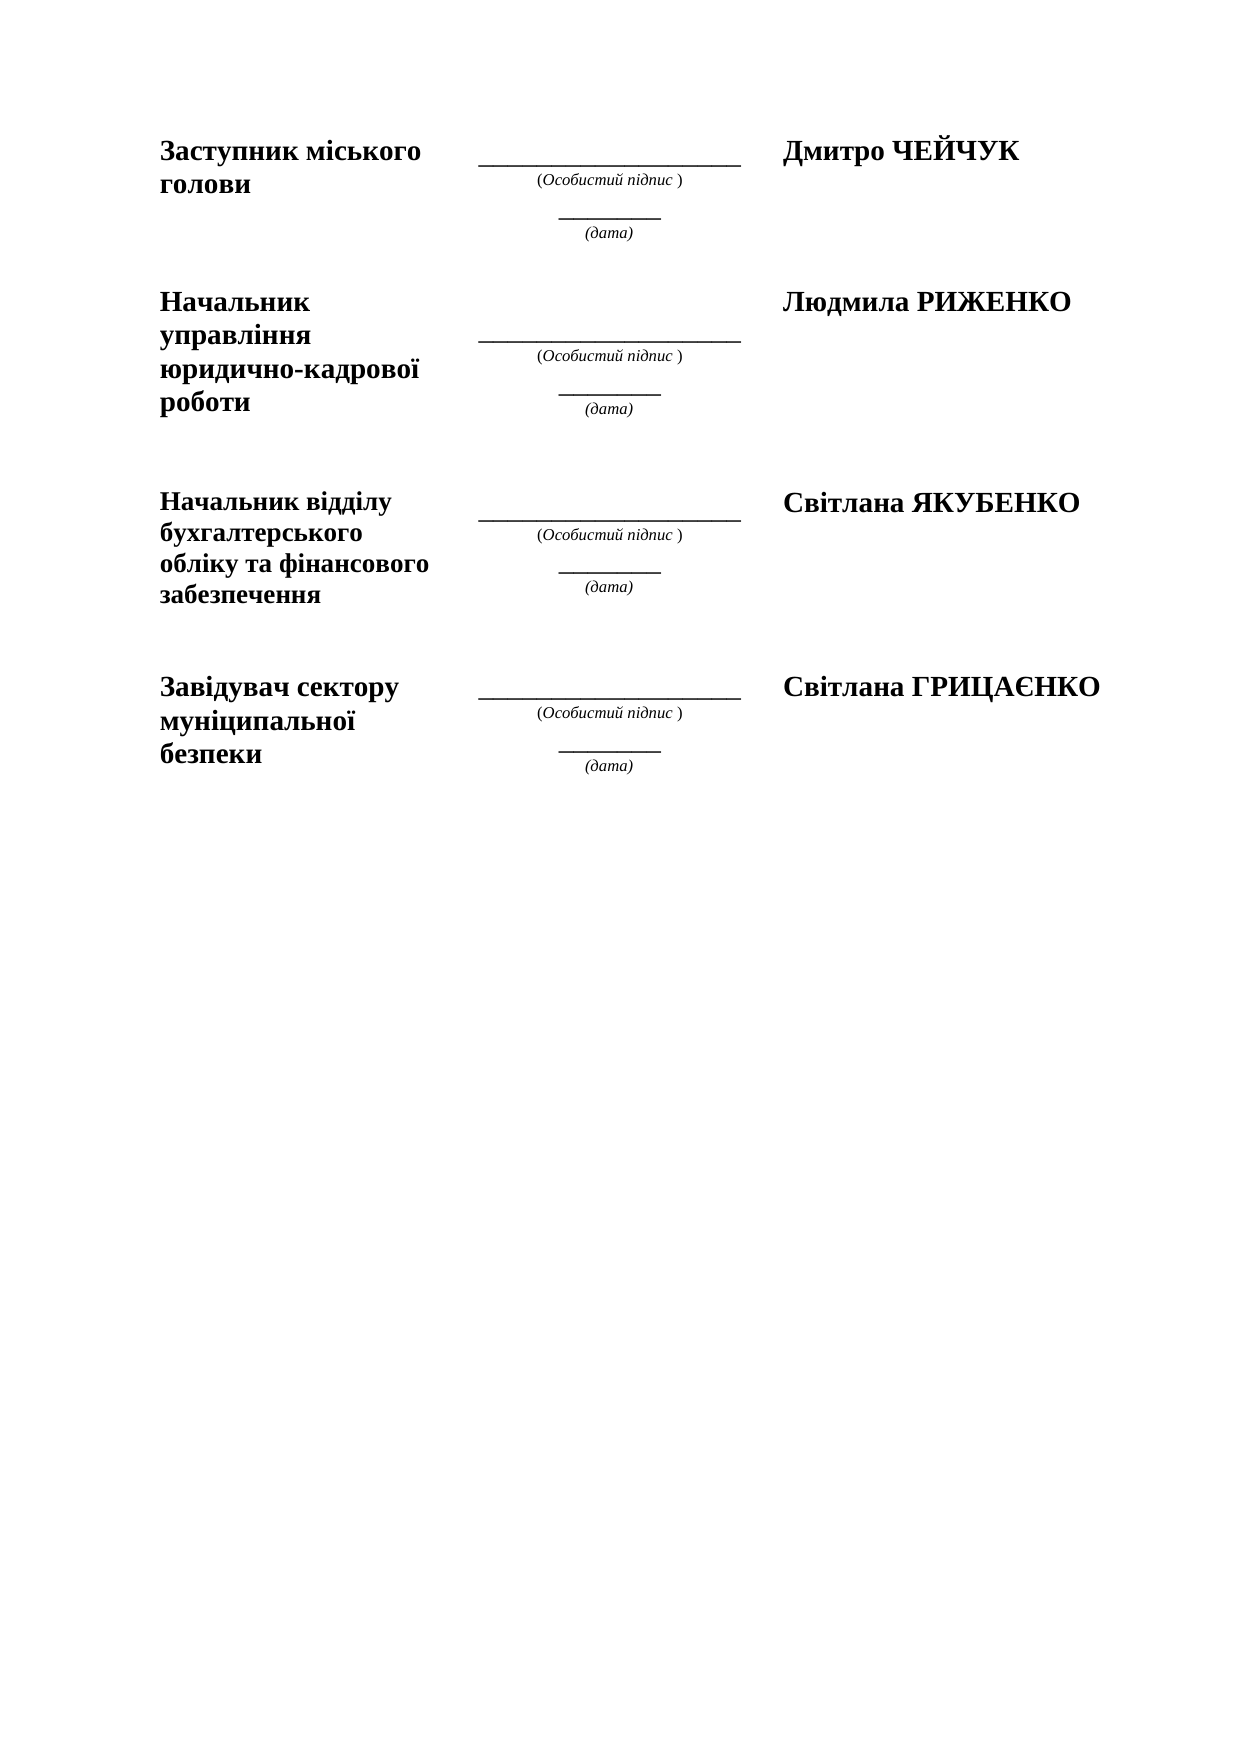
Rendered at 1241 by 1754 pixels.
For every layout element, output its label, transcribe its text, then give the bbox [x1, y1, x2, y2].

table_cell __________________ (Особистий підпис ) _______ (дата) [448, 284, 772, 485]
table_header Заступник міського голови [148, 133, 447, 284]
table_cell Завідувач сектору муніципальної безпеки [148, 636, 447, 813]
table_cell __________________ (Особистий підпис ) _______ (дата) [448, 636, 772, 813]
table_header __________________ (Особистий підпис ) _______ (дата) [448, 133, 772, 284]
table_cell Начальник управління юридично-кадрової роботи [148, 284, 447, 485]
table_cell __________________ (Особистий підпис ) _______ (дата) [448, 485, 772, 636]
table_cell Світлана ГРИЦАЄНКО [772, 636, 1151, 813]
table_header Дмитро ЧЕЙЧУК [772, 133, 1151, 284]
table_cell Людмила РИЖЕНКО [772, 284, 1151, 485]
table_cell Начальник відділу бухгалтерського обліку та фінансового забезпечення [148, 485, 447, 636]
table_cell Світлана ЯКУБЕНКО [772, 485, 1151, 636]
